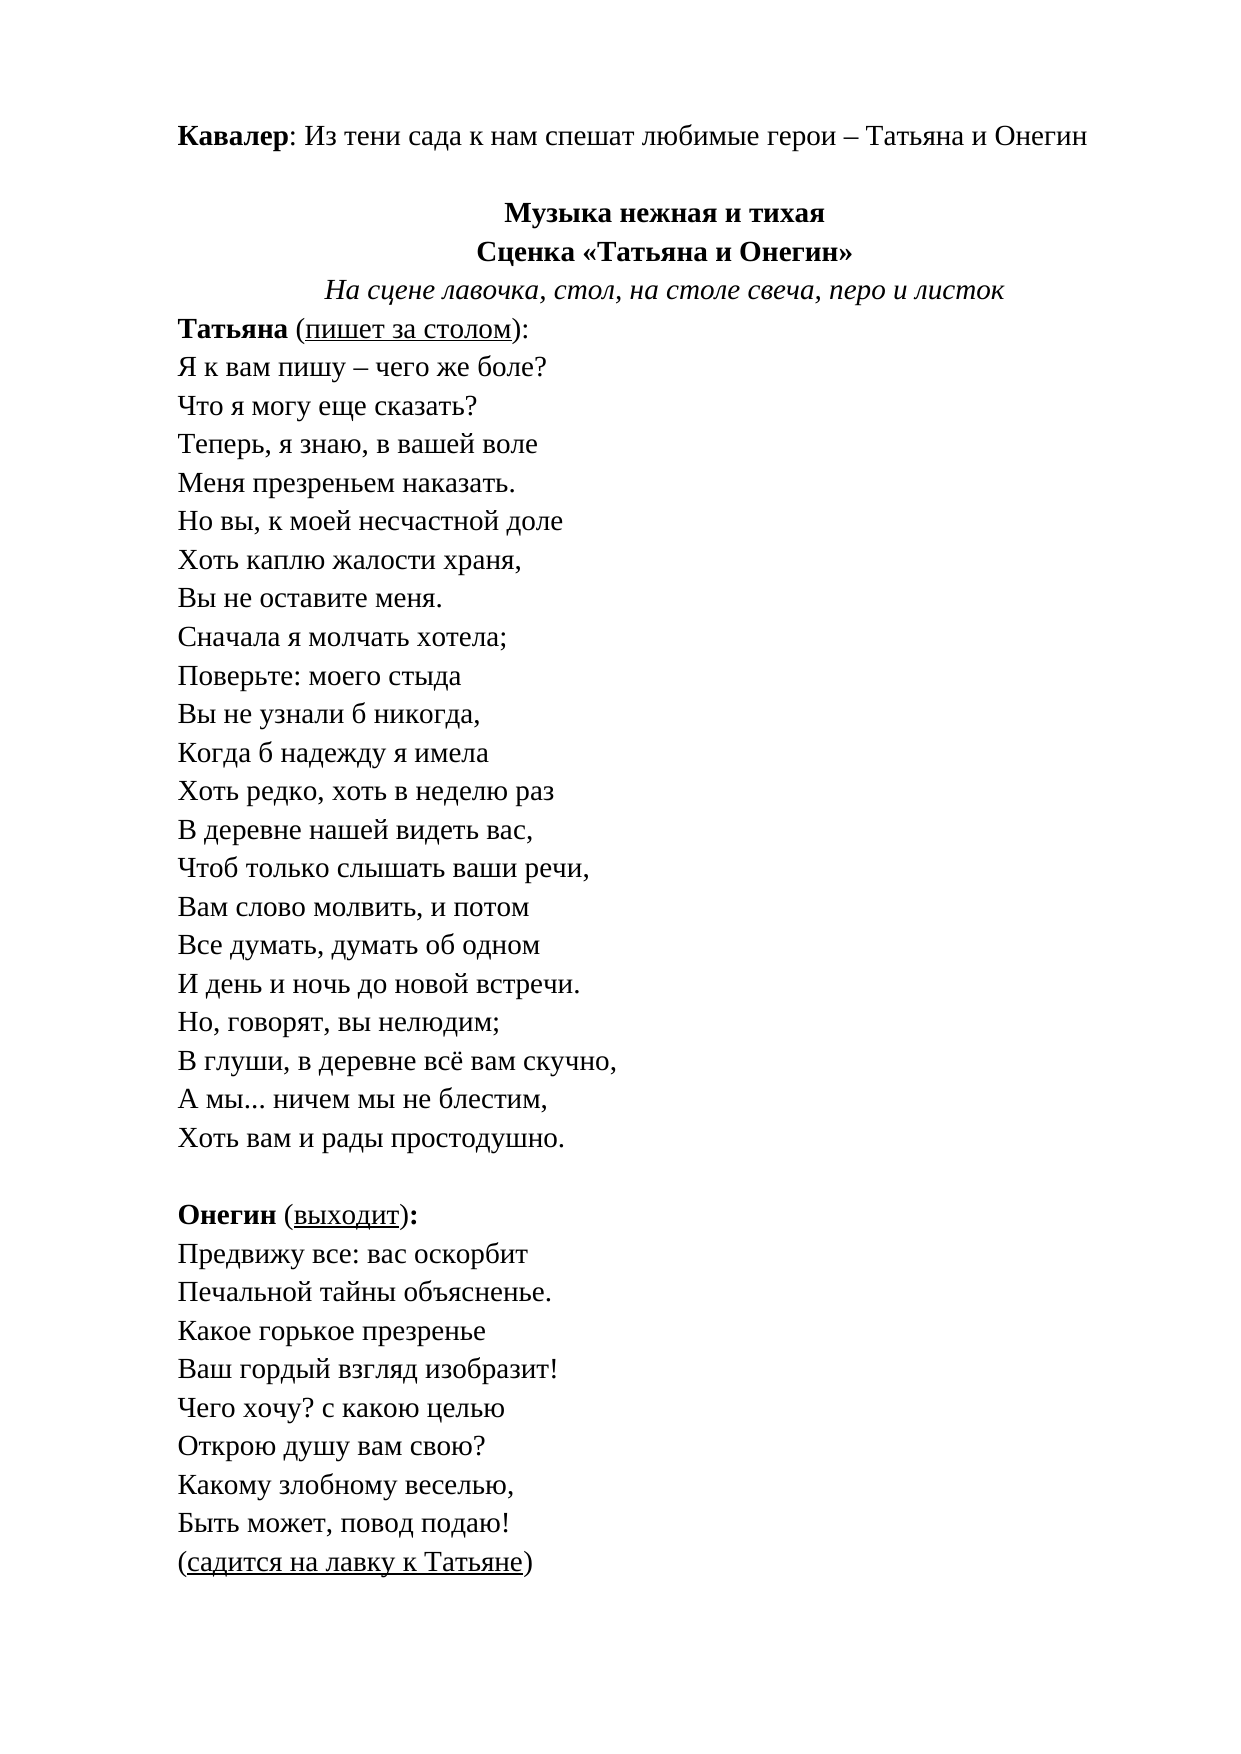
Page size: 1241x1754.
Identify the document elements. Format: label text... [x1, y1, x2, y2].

text Музыка нежная и тихая [177, 195, 1152, 229]
text Кавалер: Из тени сада к нам спешат любимые герои – Татьяна и Онегин [177, 118, 1152, 152]
text Я к вам пишу – чего же боле? Что я могу еще сказать? Теперь, я знаю, в вашей воле Меня презреньем наказать. [177, 349, 1152, 498]
text В глуши, в деревне всё вам скучно, [177, 1043, 1152, 1077]
text На сцене лавочка, стол, на столе свеча, перо и листок [177, 272, 1152, 306]
text Но вы, к моей несчастной доле Хоть каплю жалости храня, Вы не оставите меня. [177, 503, 1152, 614]
text Онегин (выходит): [177, 1197, 1152, 1231]
text Сначала я молчать хотела; Поверьте: моего стыда Вы не узнали б никогда, Когда б надежду я имела Хоть редко, хоть в неделю раз В деревне нашей видеть вас, Чтоб только слышать ваши речи, Вам слово молвить, и потом Все думать, думать об одном И день и ночь до новой встречи. Но, говорят, вы нелюдим; [177, 619, 1152, 1038]
text А мы... ничем мы не блестим, Хоть вам и рады простодушно. [177, 1082, 1152, 1154]
text Татьяна (пишет за столом): [177, 311, 1152, 344]
text Сценка «Татьяна и Онегин» [177, 234, 1152, 267]
text Предвижу все: вас оскорбит Печальной тайны объясненье. Какое горькое презренье Ваш гордый взгляд изобразит! Чего хочу? с какою целью Открою душу вам свою? Какому злобному веселью, Быть может, повод подаю! (садится на лавку к Татьяне) [177, 1236, 1152, 1578]
